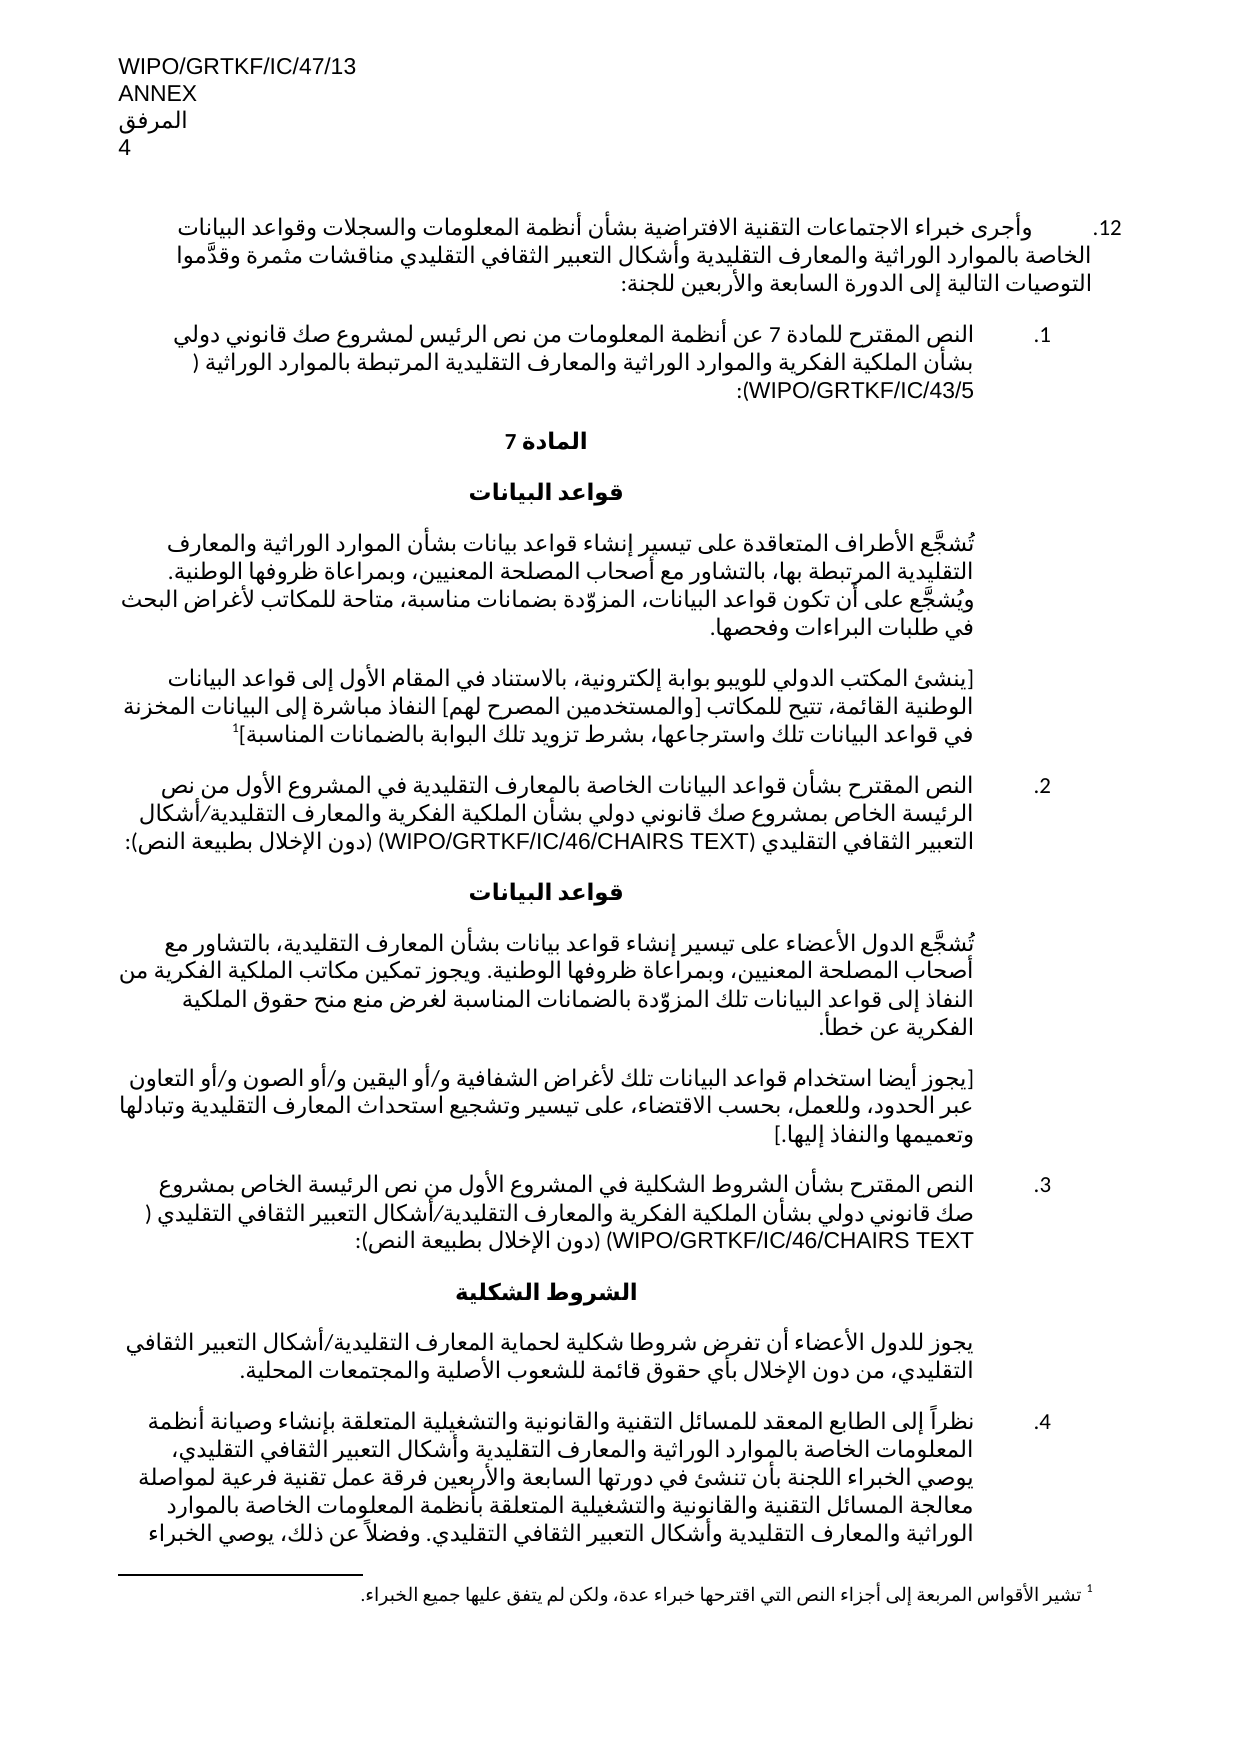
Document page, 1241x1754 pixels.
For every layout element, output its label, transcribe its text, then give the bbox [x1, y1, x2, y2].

text المادة 7 [118, 427, 974, 455]
text [يجوز أيضا استخدام قواعد البيانات تلك لأغراض الشفافية و/أو اليقين و/أو الصون و/أو التعاون عبر الحدود، وللعمل، بحسب الاقتضاء، على تيسير وتشجيع استحداث المعارف التقليدية وتبادلها وتعميمها والنفاذ إليها.] [118, 1064, 974, 1148]
list النص المقترح بشأن قواعد البيانات الخاصة بالمعارف التقليدية في المشروع الأول من نص الرئيسة الخاص بمشروع صك قانوني دولي بشأن الملكية الفكرية والمعارف التقليدية/أشكال التعبير الثقافي التقليدي (WIPO/GRTKF/IC/46/CHAIRS TEXT) (دون الإخلال بطبيعة النص): [118, 771, 1033, 855]
text يجوز للدول الأعضاء أن تفرض شروطا شكلية لحماية المعارف التقليدية/أشكال التعبير الثقافي التقليدي، من دون الإخلال بأي حقوق قائمة للشعوب الأصلية والمجتمعات المحلية. [118, 1328, 974, 1384]
text قواعد البيانات [118, 478, 974, 506]
text تُشجَّع الدول الأعضاء على تيسير إنشاء قواعد بيانات بشأن المعارف التقليدية، بالتشاور مع أصحاب المصلحة المعنيين، وبمراعاة ظروفها الوطنية. ويجوز تمكين مكاتب الملكية الفكرية من النفاذ إلى قواعد البيانات تلك المزوّدة بالضمانات المناسبة لغرض منع منح حقوق الملكية الفكرية عن خطأ. [118, 929, 974, 1041]
text [ينشئ المكتب الدولي للويبو بوابة إلكترونية، بالاستناد في المقام الأول إلى قواعد البيانات الوطنية القائمة، تتيح للمكاتب [والمستخدمين المصرح لهم] النفاذ مباشرة إلى البيانات المخزنة في قواعد البيانات تلك واسترجاعها، بشرط تزويد تلك البوابة بالضمانات المناسبة] [118, 664, 974, 748]
text الشروط الشكلية [118, 1278, 974, 1306]
list النص المقترح للمادة 7 عن أنظمة المعلومات من نص الرئيس لمشروع صك قانوني دولي بشأن الملكية الفكرية والموارد الوراثية والمعارف التقليدية المرتبطة بالموارد الوراثية (WIPO/GRTKF/IC/43/5): [118, 320, 1033, 404]
text وأجرى خبراء الاجتماعات التقنية الافتراضية بشأن أنظمة المعلومات والسجلات وقواعد البيانات الخاصة بالموارد الوراثية والمعارف التقليدية وأشكال التعبير الثقافي التقليدي مناقشات مثمرة وقدَّموا التوصيات التالية إلى الدورة السابعة والأربعين للجنة: [118, 213, 1092, 297]
list النص المقترح بشأن الشروط الشكلية في المشروع الأول من نص الرئيسة الخاص بمشروع صك قانوني دولي بشأن الملكية الفكرية والمعارف التقليدية/أشكال التعبير الثقافي التقليدي (WIPO/GRTKF/IC/46/CHAIRS TEXT) (دون الإخلال بطبيعة النص): [118, 1171, 1033, 1255]
text قواعد البيانات [118, 878, 974, 906]
text تُشجَّع الأطراف المتعاقدة على تيسير إنشاء قواعد بيانات بشأن الموارد الوراثية والمعارف التقليدية المرتبطة بها، بالتشاور مع أصحاب المصلحة المعنيين، وبمراعاة ظروفها الوطنية. ويُشجَّع على أن تكون قواعد البيانات، المزوّدة بضمانات مناسبة، متاحة للمكاتب لأغراض البحث في طلبات البراءات وفحصها. [118, 529, 974, 641]
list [118, 1407, 1033, 1548]
